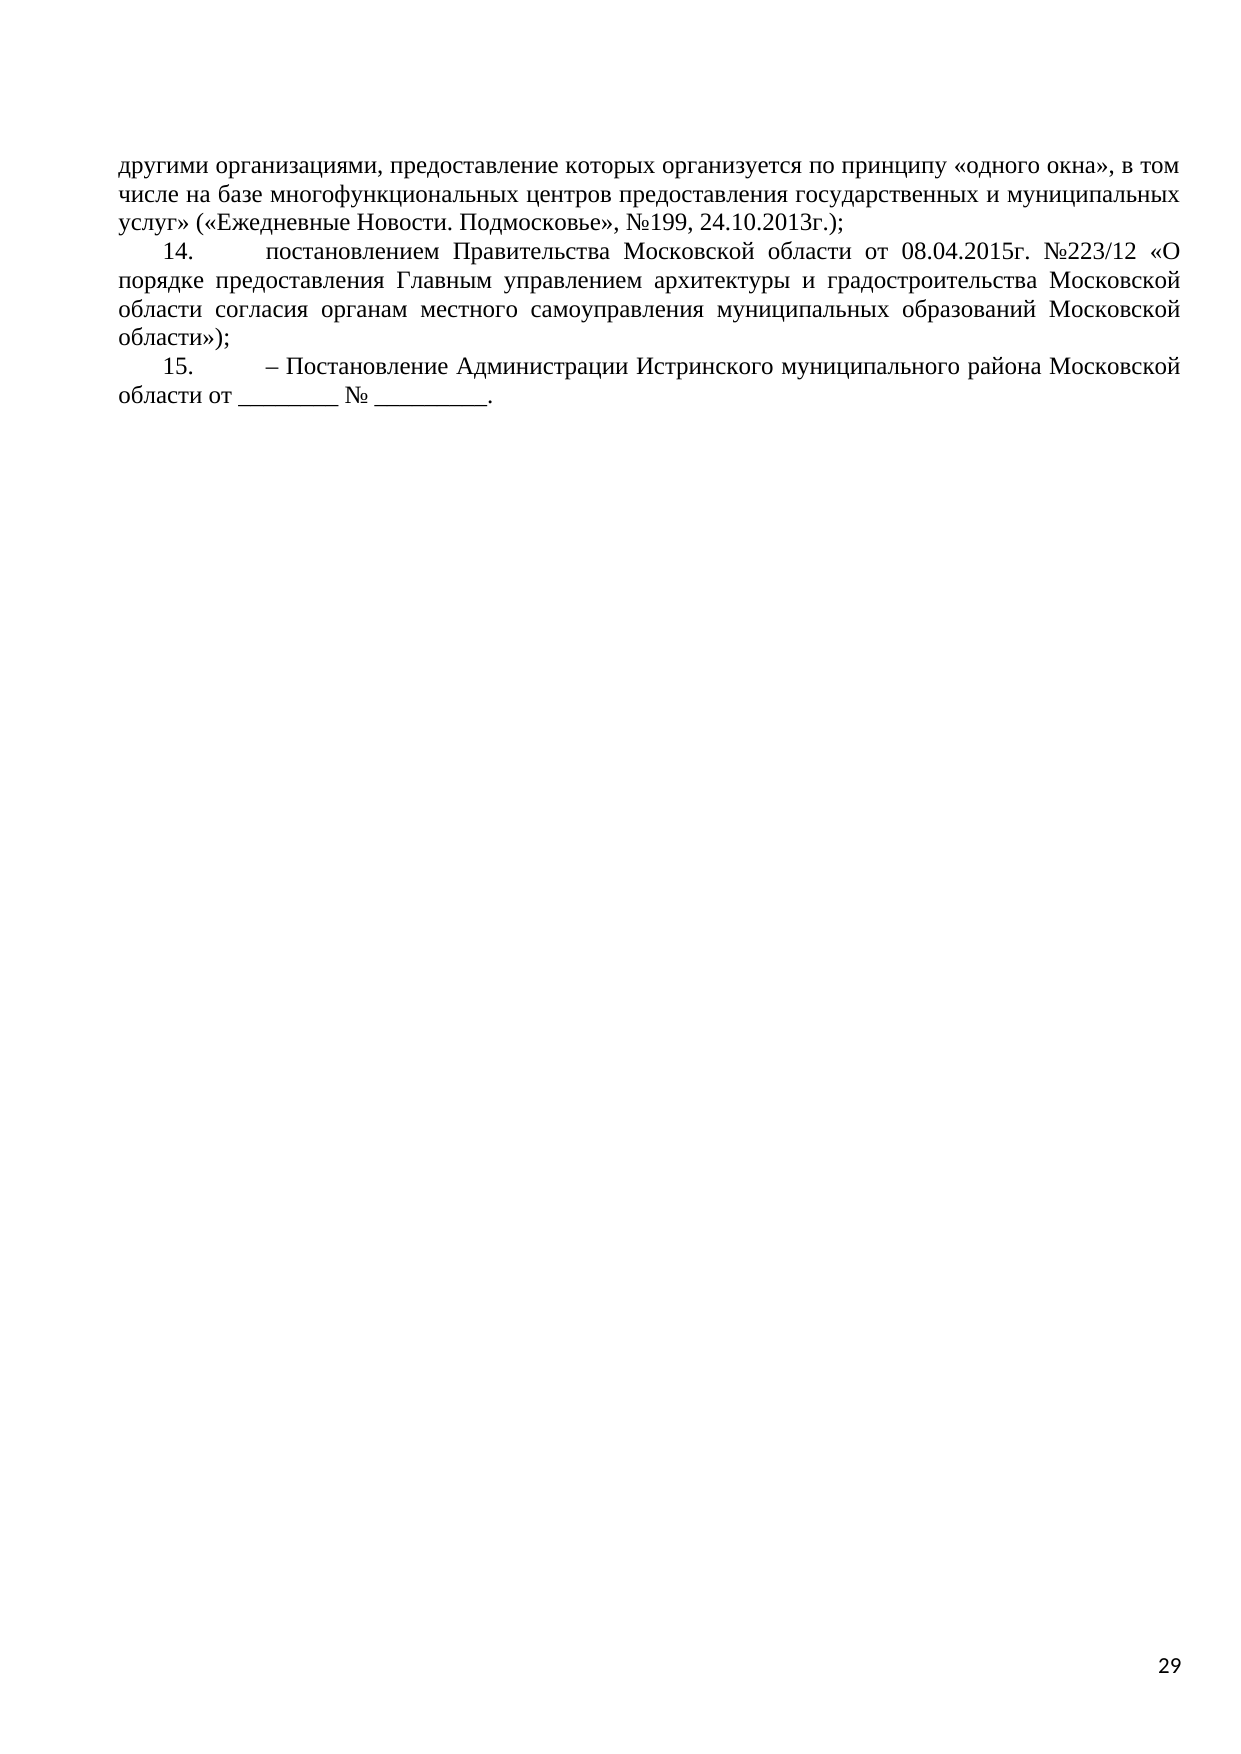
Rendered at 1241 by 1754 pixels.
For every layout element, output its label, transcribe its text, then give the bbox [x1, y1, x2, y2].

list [118, 150, 1181, 236]
list – Постановление Администрации Истринского муниципального района Московской области от ________ № _________. [118, 351, 1181, 409]
list постановлением Правительства Московской области от 08.04.2015г. №223/12 «О порядке предоставления Главным управлением архитектуры и градостроительства Московской области согласия органам местного самоуправления муниципальных образований Московской области»); [118, 236, 1181, 351]
